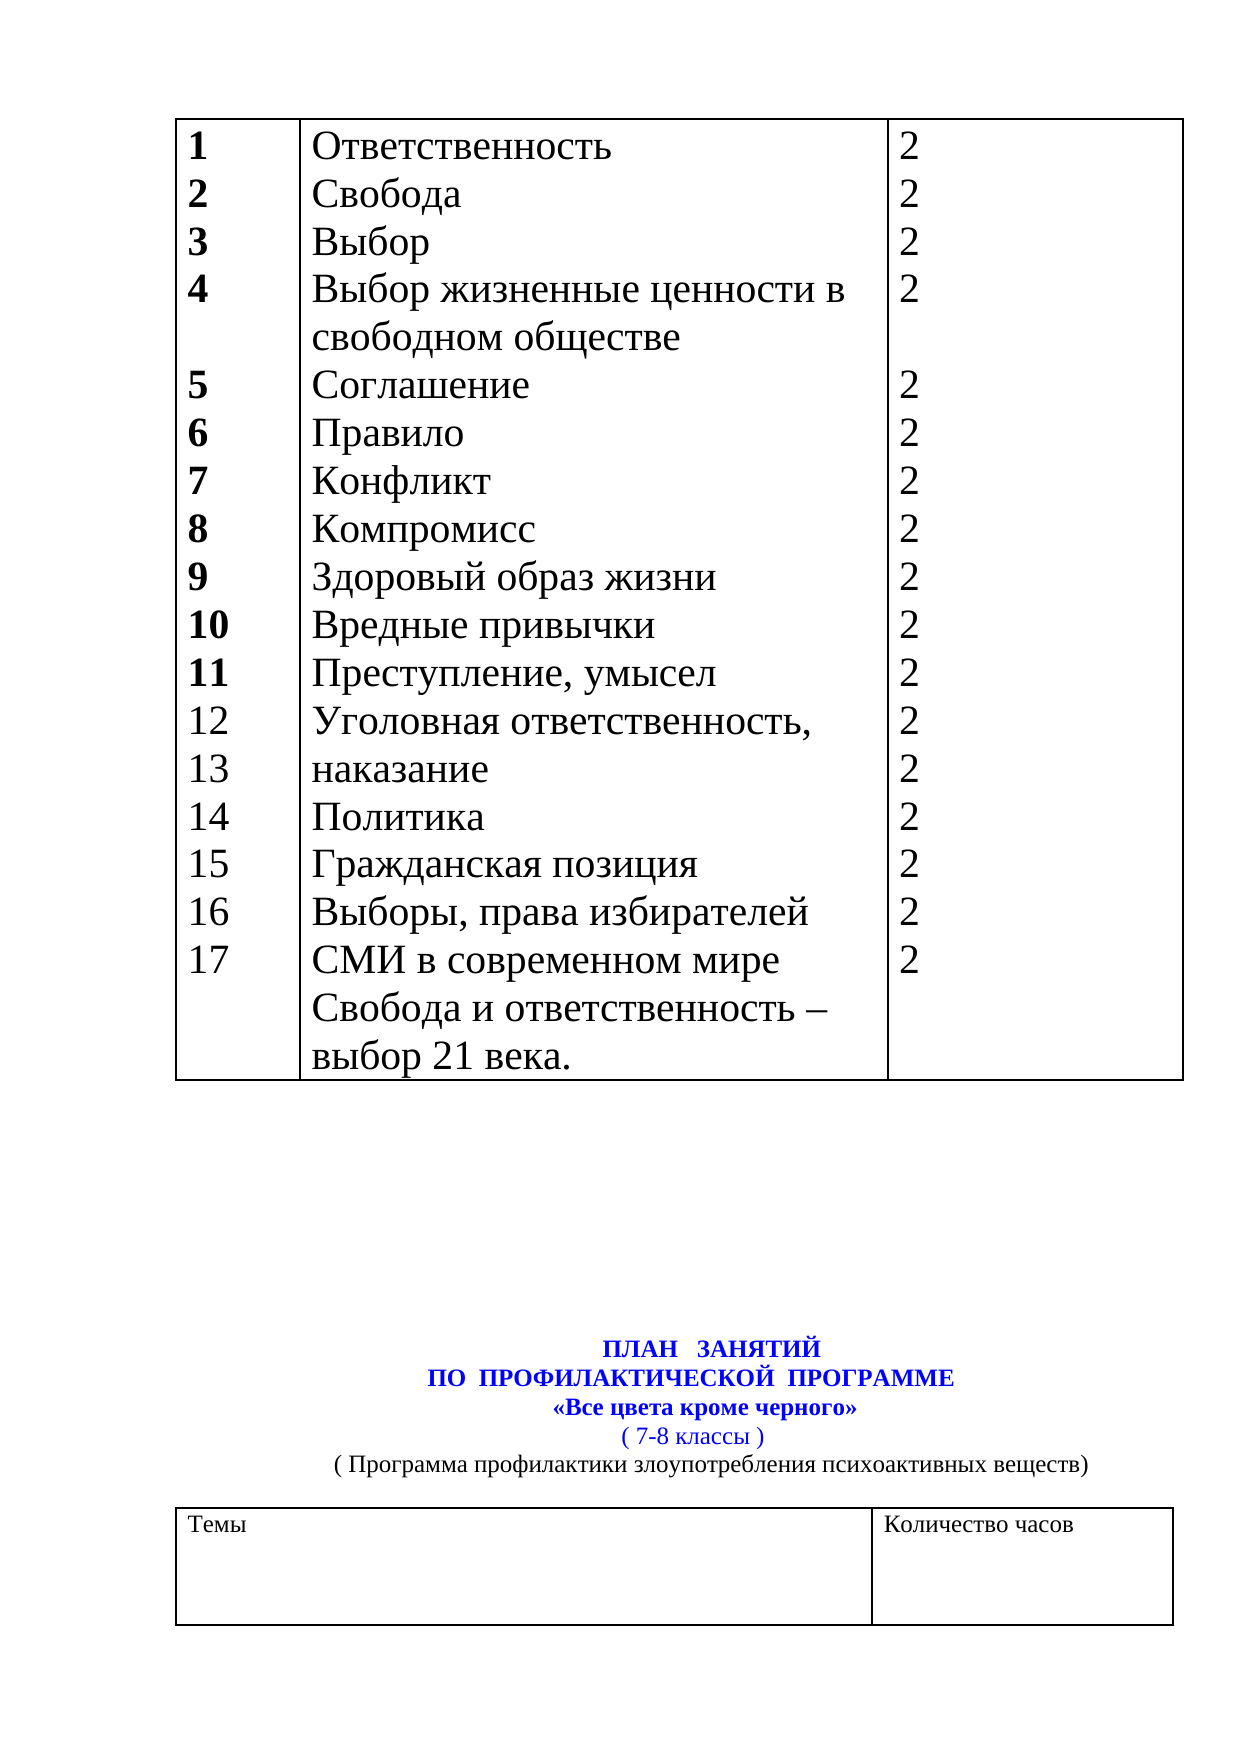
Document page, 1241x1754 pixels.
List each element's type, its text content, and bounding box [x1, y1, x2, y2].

text ПЛАН ЗАНЯТИЙ [177, 1334, 1152, 1363]
table_cell 2 2 2 2 2 2 2 2 2 2 2 2 2 2 2 2 2 [889, 120, 1182, 1078]
text ( 7-8 классы ) [177, 1421, 1152, 1449]
table_cell 1 2 3 4 5 6 7 8 9 10 11 12 13 14 15 16 17 [177, 120, 299, 1078]
text ( Программа профилактики злоупотребления психоактивных веществ) [177, 1449, 1152, 1478]
text «Все цвета кроме черного» [177, 1392, 1152, 1421]
table_cell Ответственность Свобода Выбор Выбор жизненные ценности в свободном обществе Соглашение Правило Конфликт Компромисс Здоровый образ жизни Вредные привычки Преступление, умысел Уголовная ответственность, наказание Политика Гражданская позиция Выборы, права избирателей СМИ в современном мире Свобода и ответственность – выбор 21 века. [301, 120, 887, 1078]
text ПО ПРОФИЛАКТИЧЕСКОЙ ПРОГРАММЕ [177, 1363, 1152, 1392]
table_header Количество часов [873, 1509, 1172, 1623]
table_header Темы [177, 1509, 871, 1623]
